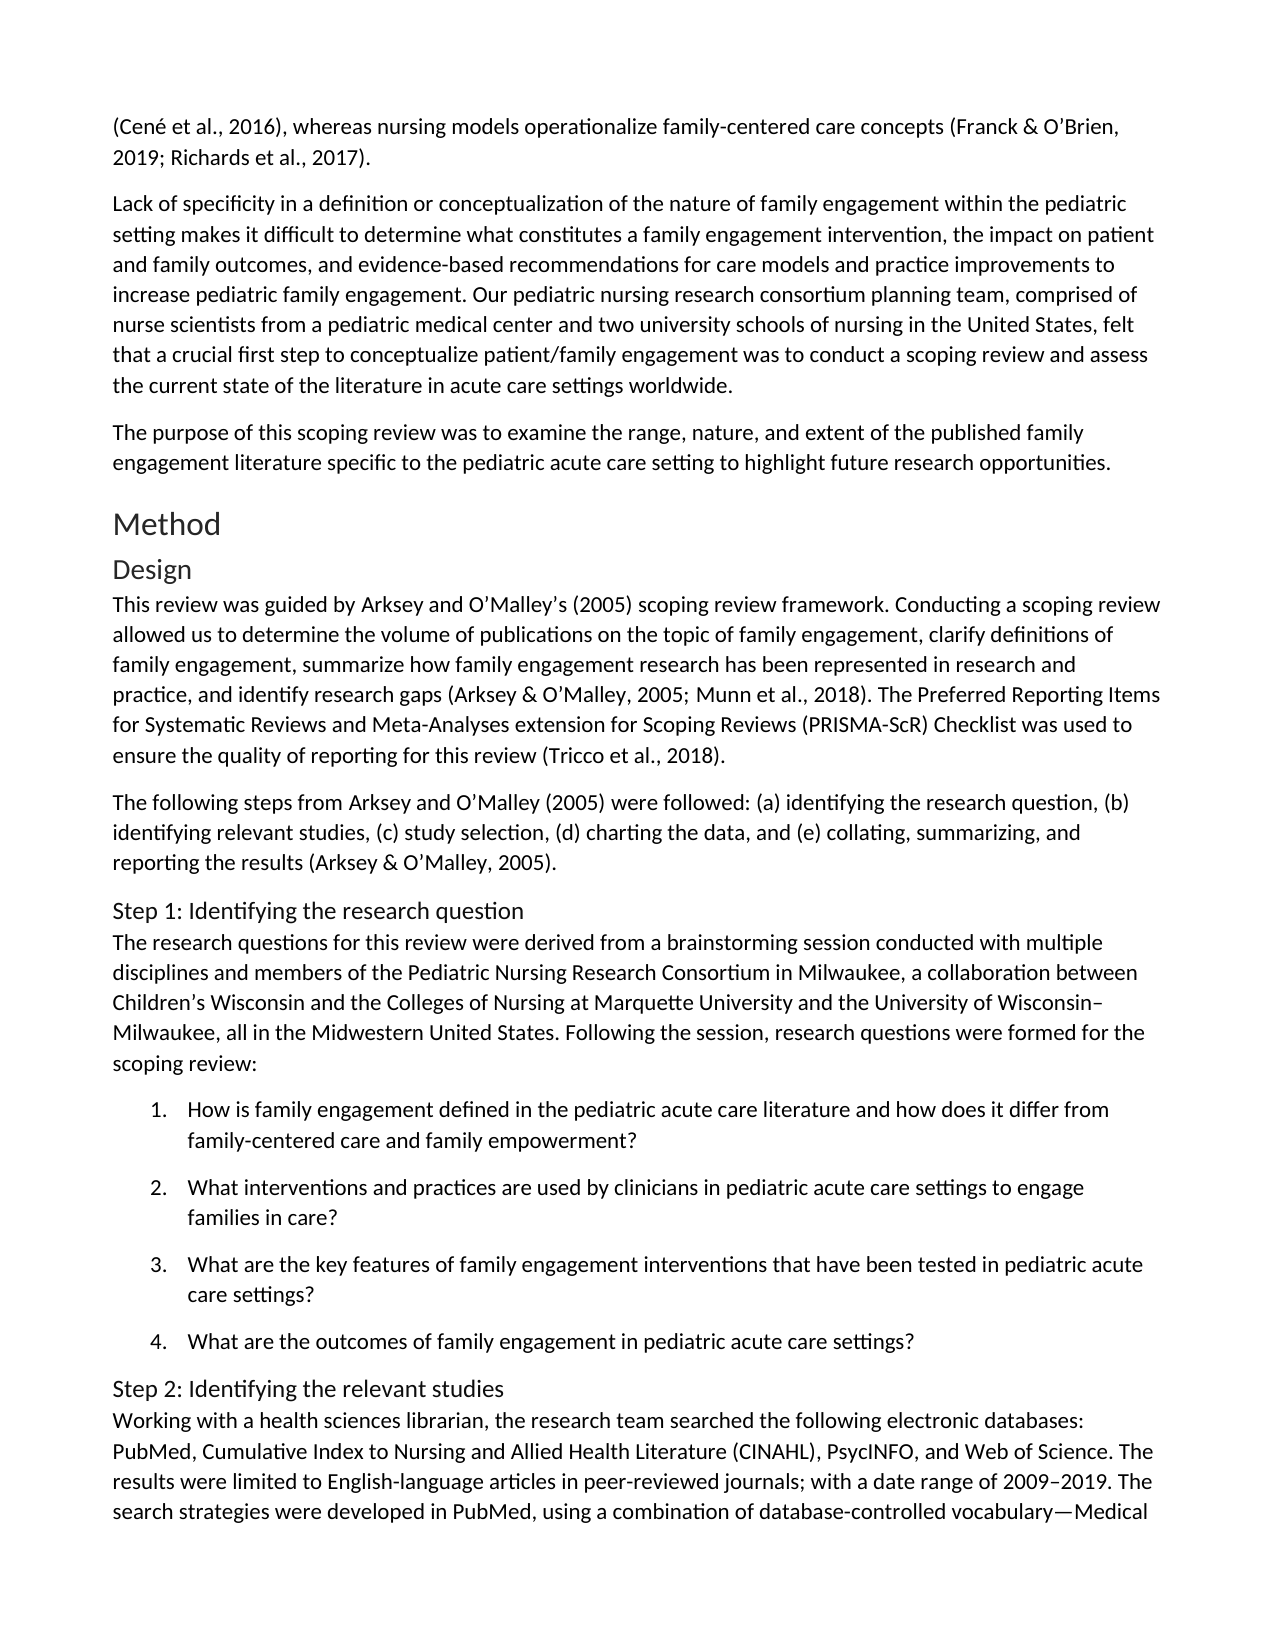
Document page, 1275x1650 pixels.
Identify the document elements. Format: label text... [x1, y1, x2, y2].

subtitle Step 1: Identifying the research question [112, 895, 1162, 925]
subtitle Method [112, 503, 1162, 544]
list How is family engagement defined in the pediatric acute care literature and how does it differ from family-centered care and family empowerment? [150, 1096, 1162, 1154]
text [112, 1407, 1162, 1525]
text Lack of specificity in a definition or conceptualization of the nature of family engagement within the pediatric setting makes it difficult to determine what constitutes a family engagement intervention, the impact on patient and family outcomes, and evidence-based recommendations for care models and practice improvements to increase pediatric family engagement. Our pediatric nursing research consortium planning team, comprised of nurse scientists from a pediatric medical center and two university schools of nursing in the United States, felt that a crucial first step to conceptualize patient/family engagement was to conduct a scoping review and assess the current state of the literature in acute care settings worldwide. [112, 189, 1162, 399]
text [112, 112, 1162, 171]
list What are the key features of family engagement interventions that have been tested in pediatric acute care settings? [150, 1250, 1162, 1308]
list What interventions and practices are used by clinicians in pediatric acute care settings to engage families in care? [150, 1173, 1162, 1231]
text This review was guided by Arksey and O’Malley’s (2005) scoping review framework. Conducting a scoping review allowed us to determine the volume of publications on the topic of family engagement, clarify definitions of family engagement, summarize how family engagement research has been represented in research and practice, and identify research gaps (Arksey & O’Malley, 2005; Munn et al., 2018). The Preferred Reporting Items for Systematic Reviews and Meta-Analyses extension for Scoping Reviews (PRISMA-ScR) Checklist was used to ensure the quality of reporting for this review (Tricco et al., 2018). [112, 590, 1162, 769]
text The research questions for this review were derived from a brainstorming session conducted with multiple disciplines and members of the Pediatric Nursing Research Consortium in Milwaukee, a collaboration between Children’s Wisconsin and the Colleges of Nursing at Marquette University and the University of Wisconsin–Milwaukee, all in the Midwestern United States. Following the session, research questions were formed for the scoping review: [112, 928, 1162, 1077]
text The following steps from Arksey and O’Malley (2005) were followed: (a) identifying the research question, (b) identifying relevant studies, (c) study selection, (d) charting the data, and (e) collating, summarizing, and reporting the results (Arksey & O’Malley, 2005). [112, 788, 1162, 876]
text The purpose of this scoping review was to examine the range, nature, and extent of the published family engagement literature specific to the pediatric acute care setting to highlight future research opportunities. [112, 418, 1162, 476]
subtitle Step 2: Identifying the relevant studies [112, 1374, 1162, 1404]
subtitle Design [112, 551, 1162, 587]
list What are the outcomes of family engagement in pediatric acute care settings? [150, 1327, 1162, 1355]
